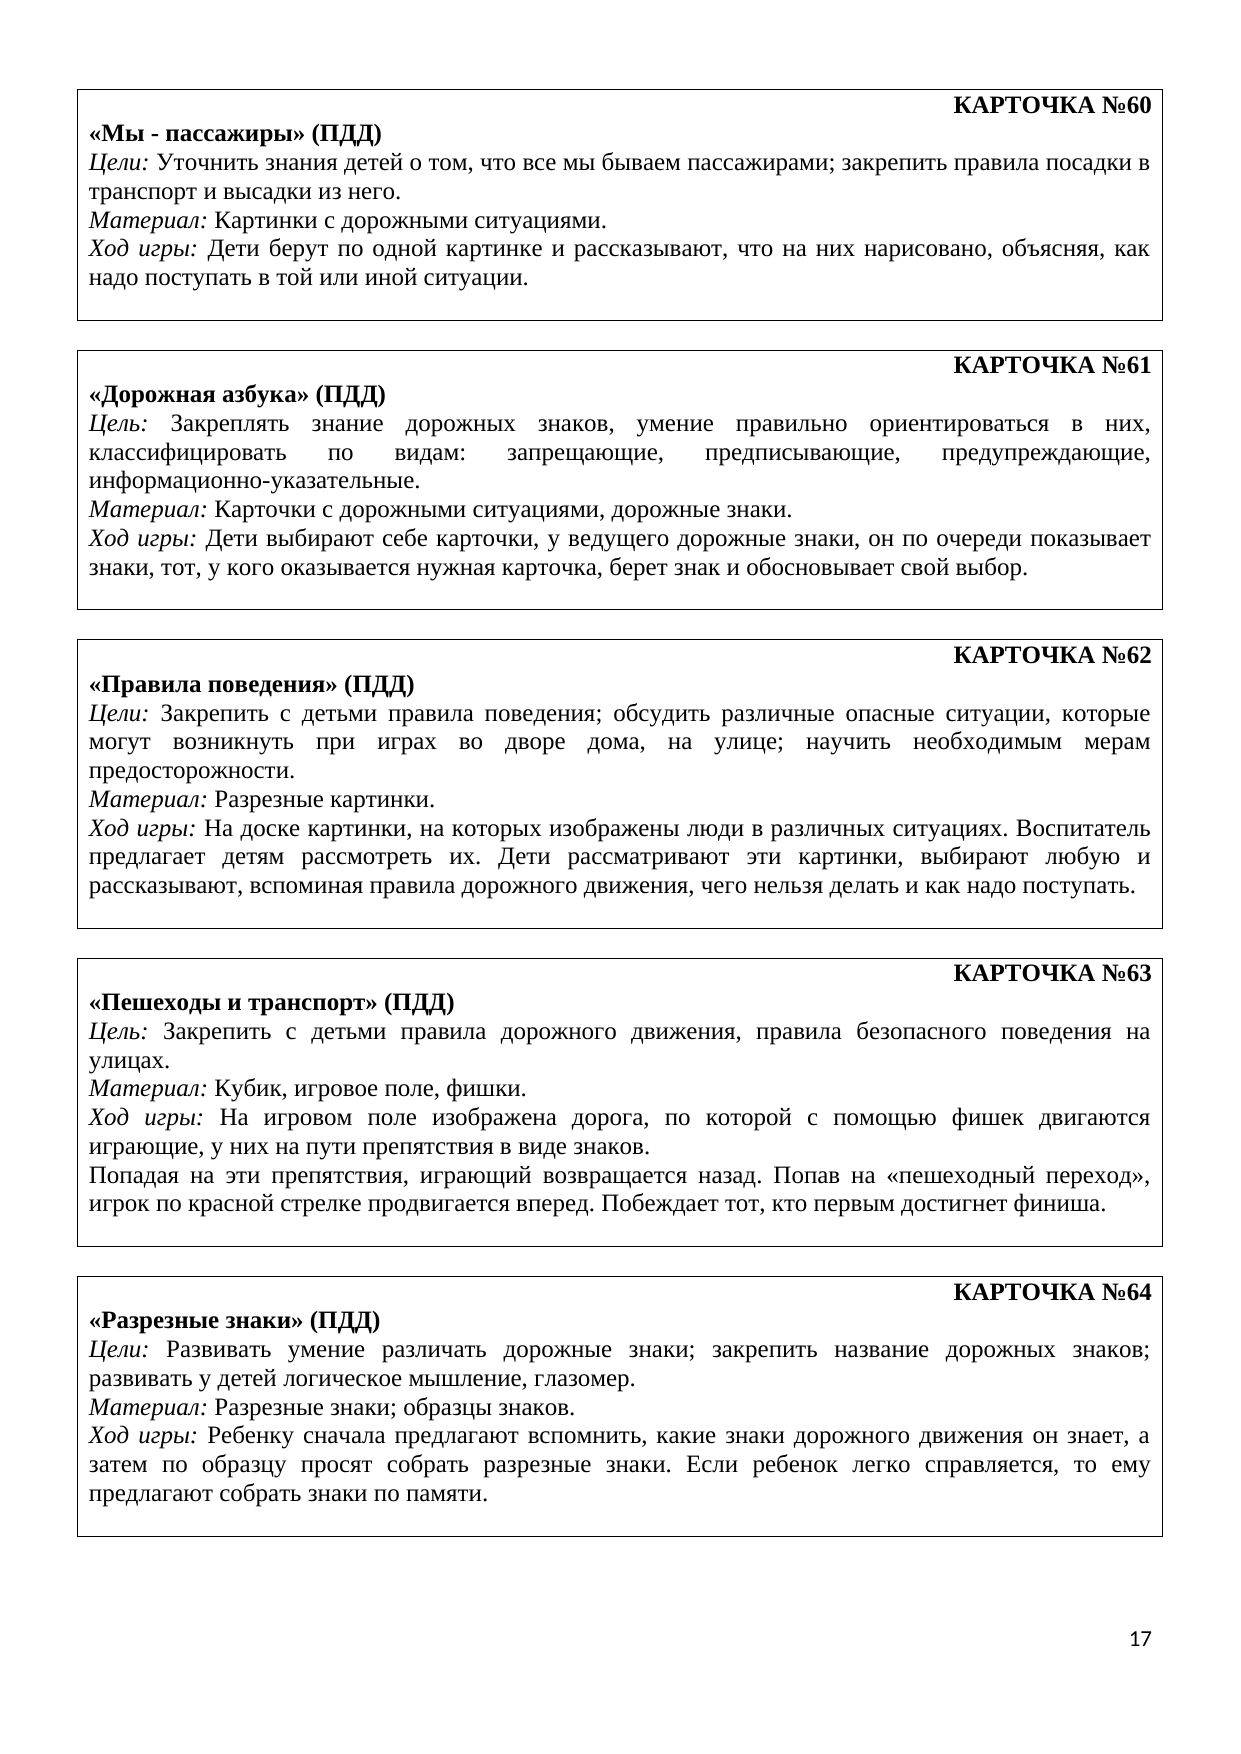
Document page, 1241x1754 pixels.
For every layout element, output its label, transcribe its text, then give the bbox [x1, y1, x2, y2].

table_header КАРТОЧКА №60 «Мы - пассажиры» (ПДД) Цели: Уточнить знания детей о том, что все мы бываем пассажирами; закрепить правила посадки в транспорт и высадки из него. Материал: Картинки с дорожными ситуациями. Ход игры: Дети берут по одной картинке и рассказывают, что на них нарисовано, объясняя, как надо поступать в той или иной ситуации. [78, 90, 1162, 320]
table_header КАРТОЧКА №63 «Пешеходы и транспорт» (ПДД) Цель: Закрепить с детьми правила дорожного движения, правила безопасного поведения на улицах. Материал: Кубик, игровое поле, фишки. Ход игры: На игровом поле изображена дорога, по которой с помощью фишек двигаются играющие, у них на пути препятствия в виде знаков. Попадая на эти препятствия, играющий возвращается назад. Попав на «пешеходный переход», игрок по красной стрелке продвигается вперед. Побеждает тот, кто первым достигнет финиша. [78, 959, 1162, 1246]
table_header КАРТОЧКА №64 «Разрезные знаки» (ПДД) Цели: Развивать умение различать дорожные знаки; закрепить название дорожных знаков; развивать у детей логическое мышление, глазомер. Материал: Разрезные знаки; образцы знаков. Ход игры: Ребенку сначала предлагают вспомнить, какие знаки дорожного движения он знает, а затем по образцу просят собрать разрезные знаки. Если ребенок легко справляется, то ему предлагают собрать знаки по памяти. [78, 1277, 1162, 1536]
table_header КАРТОЧКА №61 «Дорожная азбука» (ПДД) Цель: Закреплять знание дорожных знаков, умение правильно ориентироваться в них, классифицировать по видам: запрещающие, предписывающие, предупреждающие, информационно-указательные. Материал: Карточки с дорожными ситуациями, дорожные знаки. Ход игры: Дети выбирают себе карточки, у ведущего дорожные знаки, он по очереди показывает знаки, тот, у кого оказывается нужная карточка, берет знак и обосновывает свой выбор. [78, 351, 1162, 609]
table_header КАРТОЧКА №62 «Правила поведения» (ПДД) Цели: Закрепить с детьми правила поведения; обсудить различные опасные ситуации, которые могут возникнуть при играх во дворе дома, на улице; научить необходимым мерам предосторожности. Материал: Разрезные картинки. Ход игры: На доске картинки, на которых изображены люди в различных ситуациях. Воспитатель предлагает детям рассмотреть их. Дети рассматривают эти картинки, выбирают любую и рассказывают, вспоминая правила дорожного движения, чего нельзя делать и как надо поступать. [78, 640, 1162, 928]
